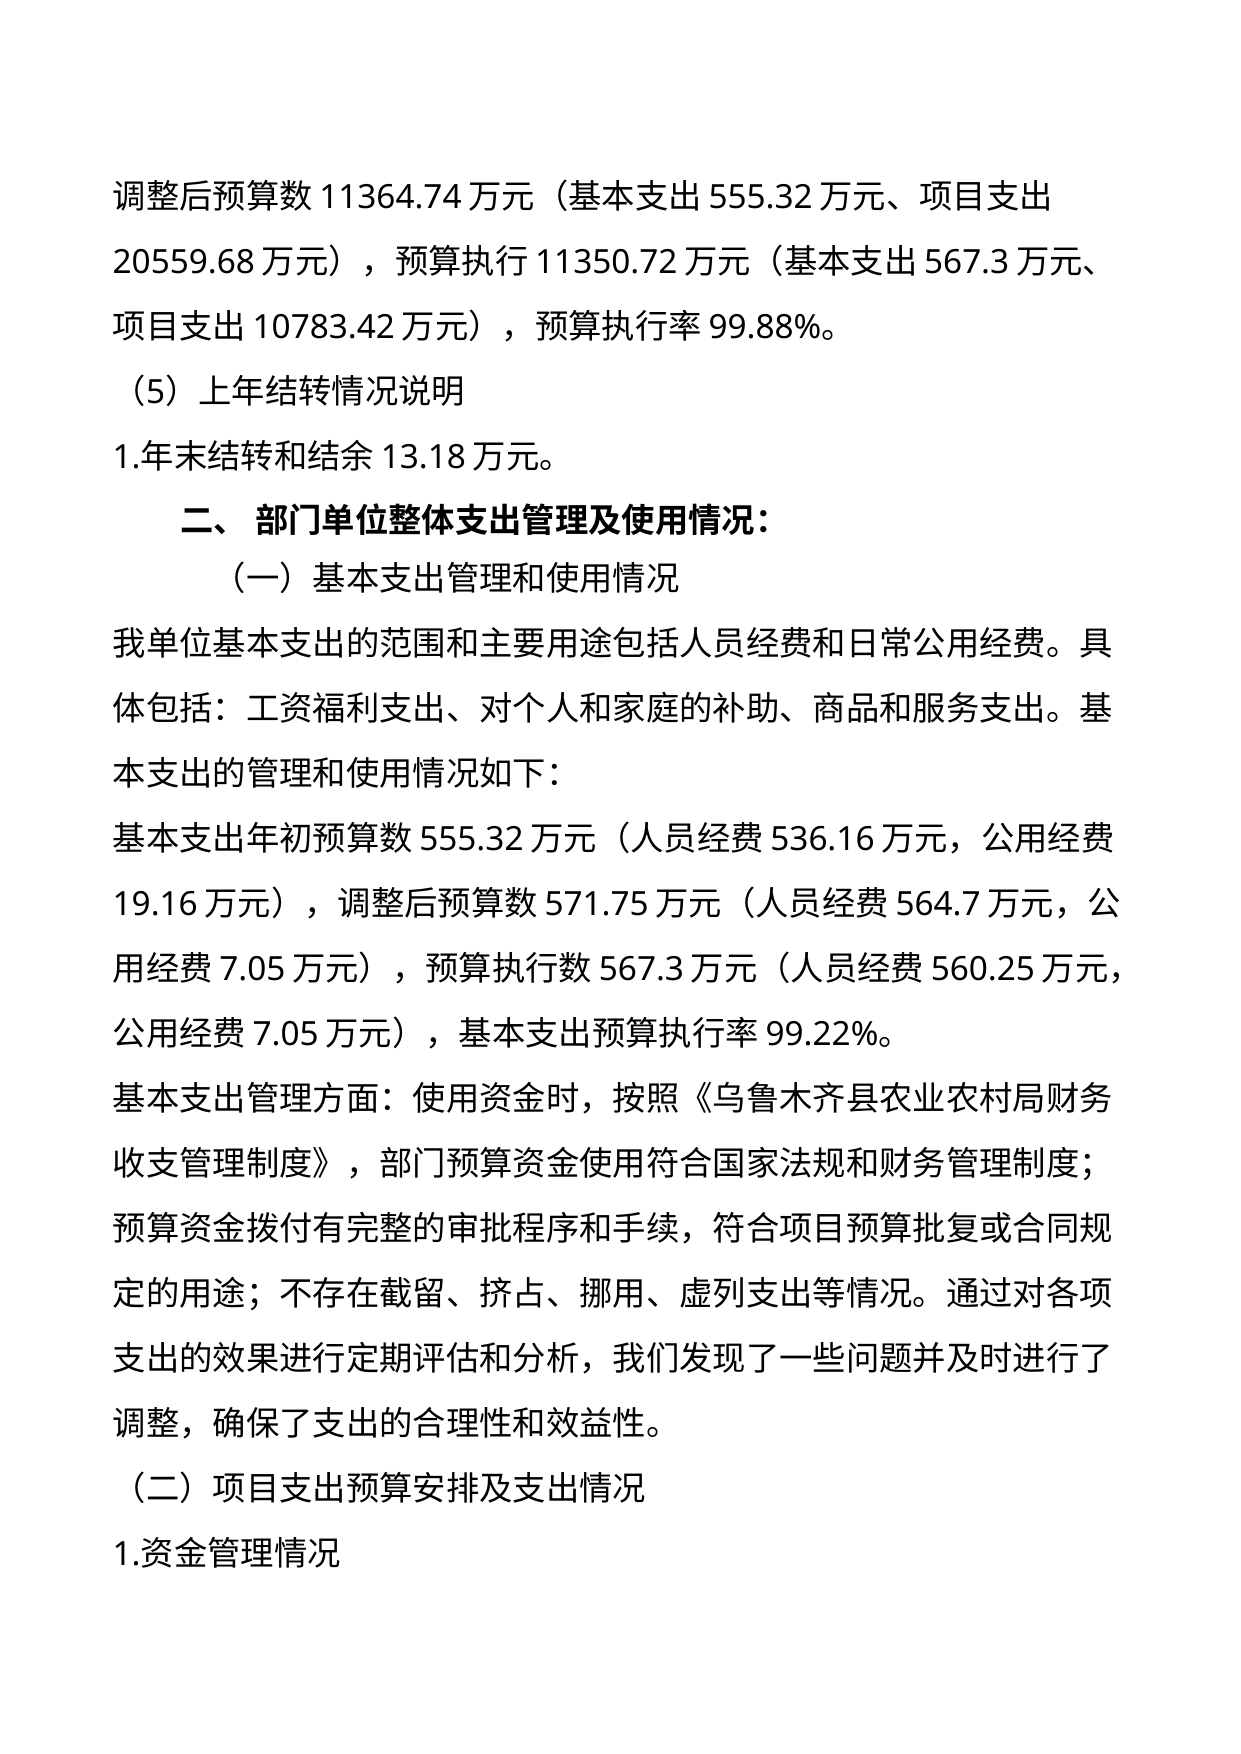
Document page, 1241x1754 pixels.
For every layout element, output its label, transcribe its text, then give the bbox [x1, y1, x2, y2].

list 部门单位整体支出管理及使用情况： [180, 487, 1128, 543]
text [112, 543, 1128, 1583]
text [112, 162, 1128, 487]
